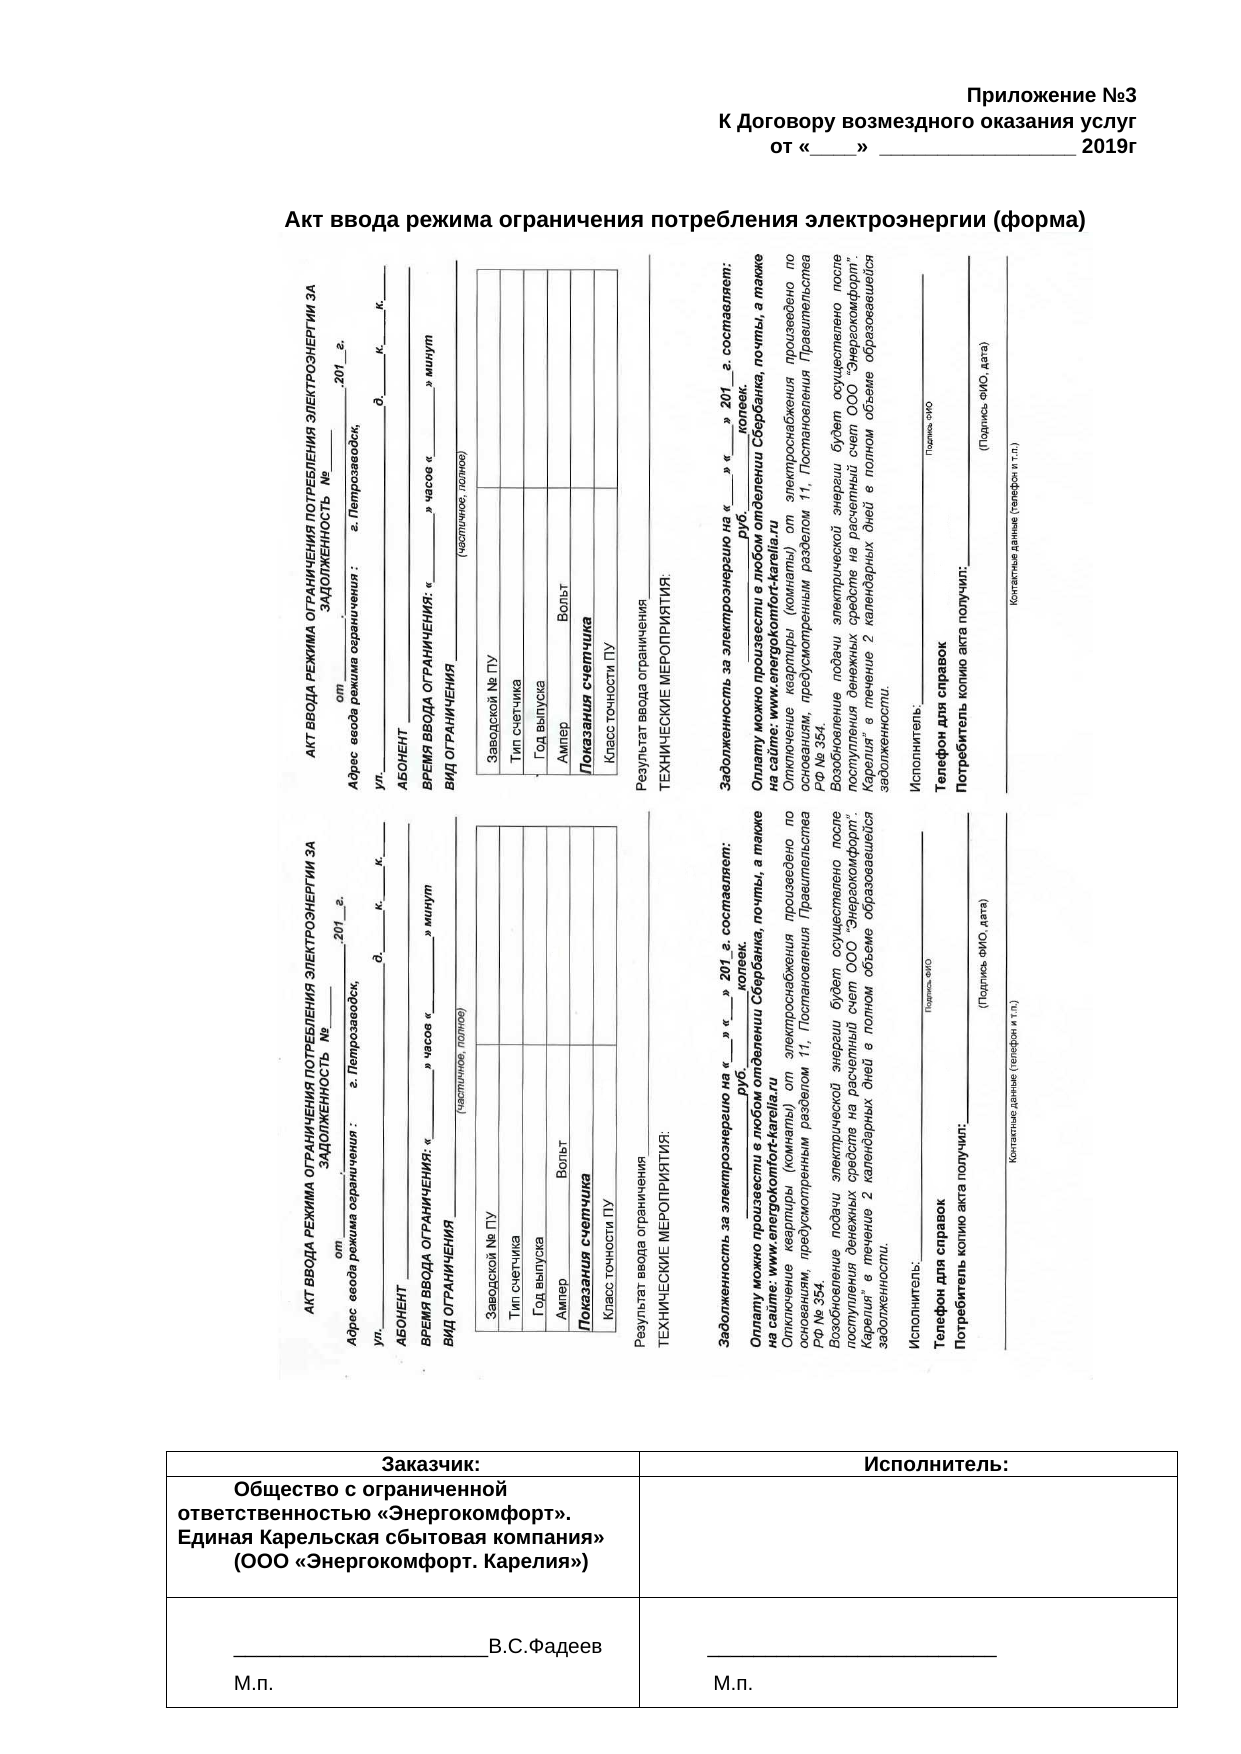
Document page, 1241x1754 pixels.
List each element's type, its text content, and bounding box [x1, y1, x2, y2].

text К Договору возмездного оказания услуг [177, 107, 1137, 134]
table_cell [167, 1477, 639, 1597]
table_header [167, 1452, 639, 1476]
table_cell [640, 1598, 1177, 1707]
text Приложение №3 [177, 83, 1137, 107]
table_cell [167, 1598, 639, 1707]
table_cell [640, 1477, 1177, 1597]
text от «____» _________________ 2019г [177, 134, 1137, 158]
picture [277, 232, 1093, 1380]
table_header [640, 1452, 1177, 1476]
text Акт ввода режима ограничения потребления электроэнергии (форма) [177, 206, 1137, 232]
